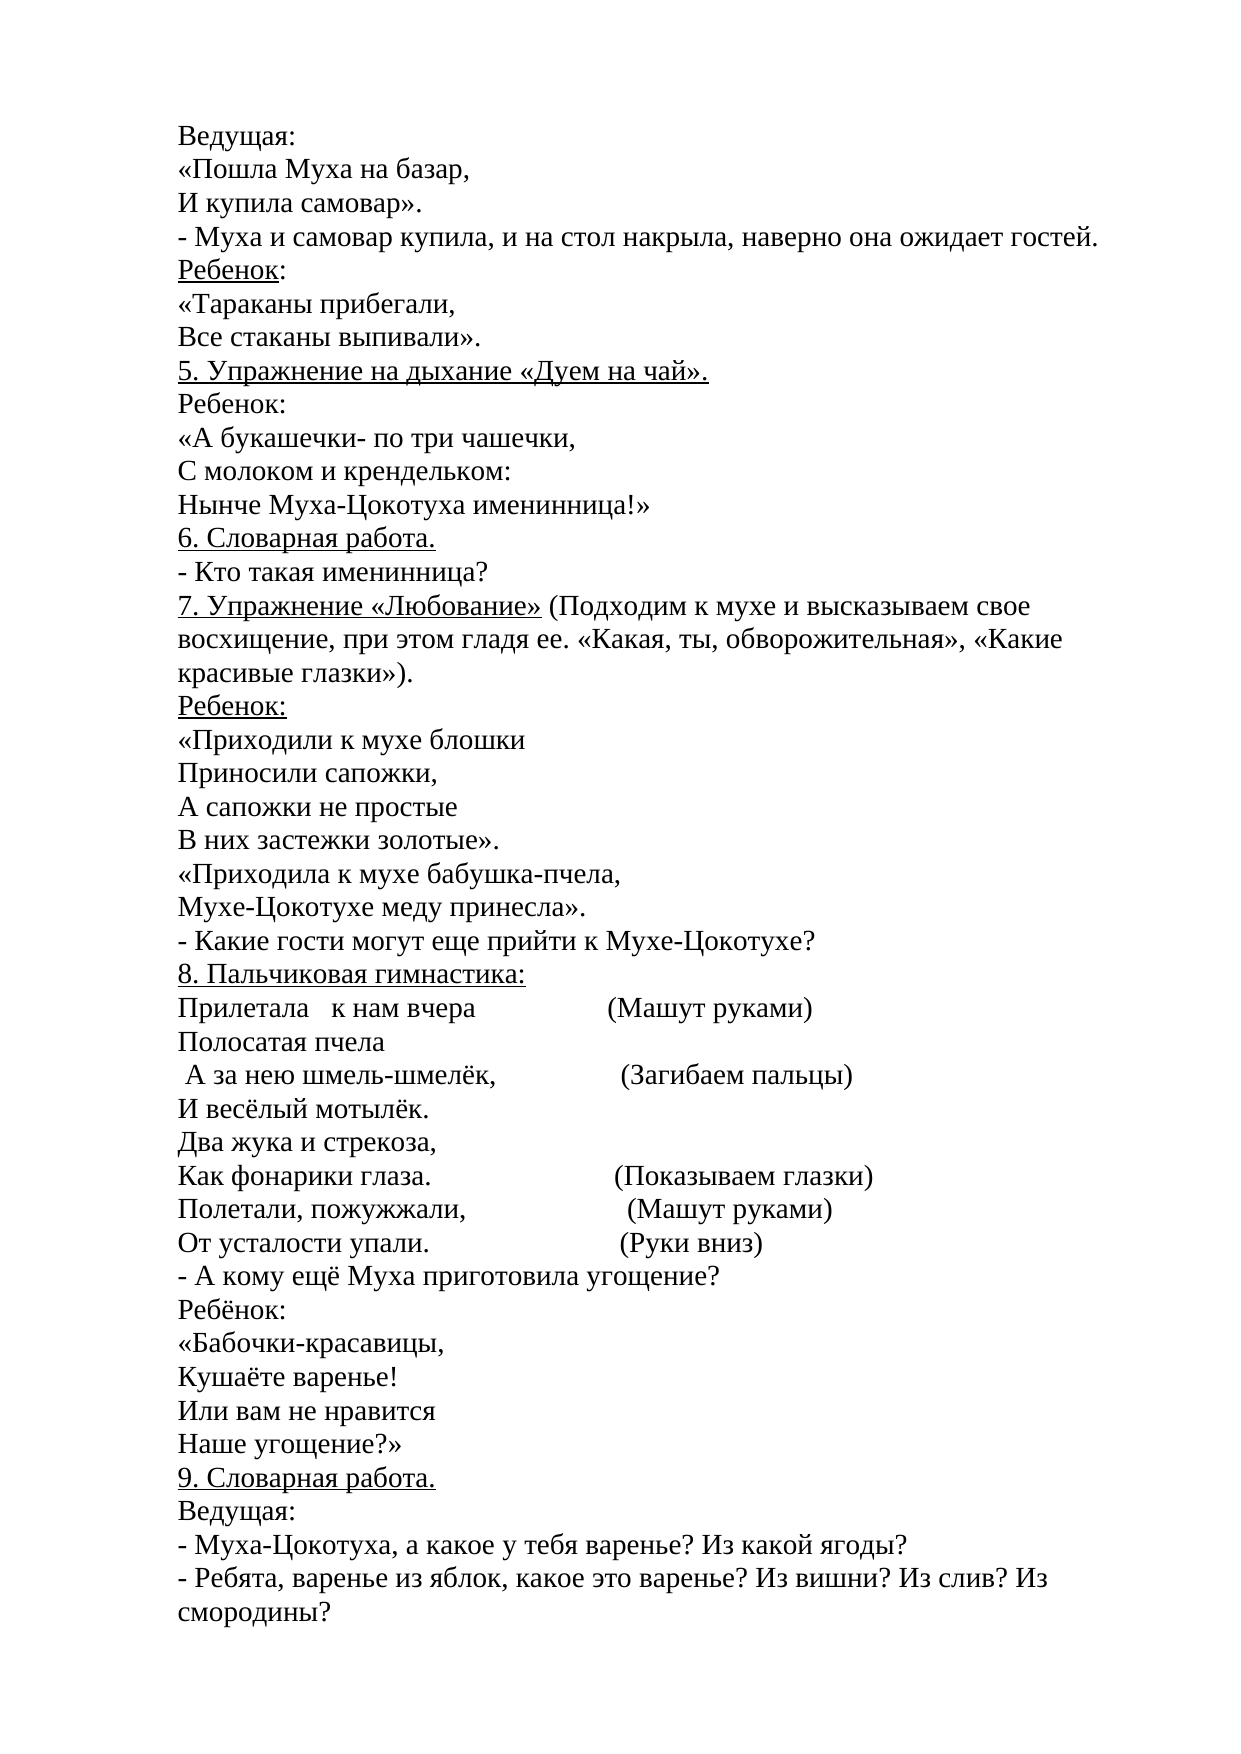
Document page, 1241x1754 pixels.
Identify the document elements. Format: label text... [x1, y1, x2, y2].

text «Тараканы прибегали, [177, 286, 1152, 319]
text Кушаёте варенье! [177, 1359, 1152, 1393]
text Ведущая: [177, 1493, 1152, 1527]
text Два жука и стрекоза, [177, 1124, 1152, 1158]
text - Какие гости могут еще прийти к Мухе-Цокотухе? [177, 923, 1152, 957]
text - А кому ещё Муха приготовила угощение? [177, 1258, 1152, 1292]
text И весёлый мотылёк. [177, 1091, 1152, 1124]
text 9. Словарная работа. [177, 1460, 1152, 1493]
text Прилетала к нам вчера (Машут руками) [177, 990, 1152, 1024]
text Полосатая пчела [177, 1024, 1152, 1057]
text От усталости упали. (Руки вниз) [177, 1225, 1152, 1258]
text Все стаканы выпивали». [177, 319, 1152, 353]
text Как фонарики глаза. (Показываем глазки) [177, 1158, 1152, 1191]
text Ребенок: [177, 386, 1152, 420]
text «Приходили к мухе блошки [177, 722, 1152, 755]
text В них застежки золотые». [177, 822, 1152, 856]
text «А букашечки- по три чашечки, [177, 420, 1152, 453]
text Ведущая: [177, 118, 1152, 152]
text А сапожки не простые [177, 789, 1152, 822]
text 8. Пальчиковая гимнастика: [177, 957, 1152, 990]
text Мухе-Цокотухе меду принесла». [177, 889, 1152, 923]
text Ребёнок: [177, 1292, 1152, 1326]
text Или вам не нравится [177, 1393, 1152, 1426]
text Ребенок: [177, 688, 1152, 722]
text - Муха-Цокотуха, а какое у тебя варенье? Из какой ягоды? [177, 1527, 1152, 1560]
text 7. Упражнение «Любование» (Подходим к мухе и высказываем свое восхищение, при этом гладя ее. «Какая, ты, обворожительная», «Какие красивые глазки»). [177, 588, 1152, 688]
text 5. Упражнение на дыхание «Дуем на чай». [177, 353, 1152, 386]
text Полетали, пожужжали, (Машут руками) [177, 1191, 1152, 1225]
text Наше угощение?» [177, 1426, 1152, 1460]
text И купила самовар». [177, 185, 1152, 219]
text «Пошла Муха на базар, [177, 152, 1152, 185]
text «Бабочки-красавицы, [177, 1326, 1152, 1359]
text С молоком и крендельком: [177, 453, 1152, 487]
text 6. Словарная работа. [177, 521, 1152, 554]
text - Кто такая именинница? [177, 554, 1152, 588]
text Приносили сапожки, [177, 755, 1152, 789]
text А за нею шмель-шмелёк, (Загибаем пальцы) [177, 1057, 1152, 1091]
text Ребенок: [177, 252, 1152, 286]
text Нынче Муха-Цокотуха именинница!» [177, 487, 1152, 521]
text - Ребята, варенье из яблок, какое это варенье? Из вишни? Из слив? Из смородины? [177, 1560, 1152, 1627]
text «Приходила к мухе бабушка-пчела, [177, 856, 1152, 889]
text - Муха и самовар купила, и на стол накрыла, наверно она ожидает гостей. [177, 219, 1152, 252]
